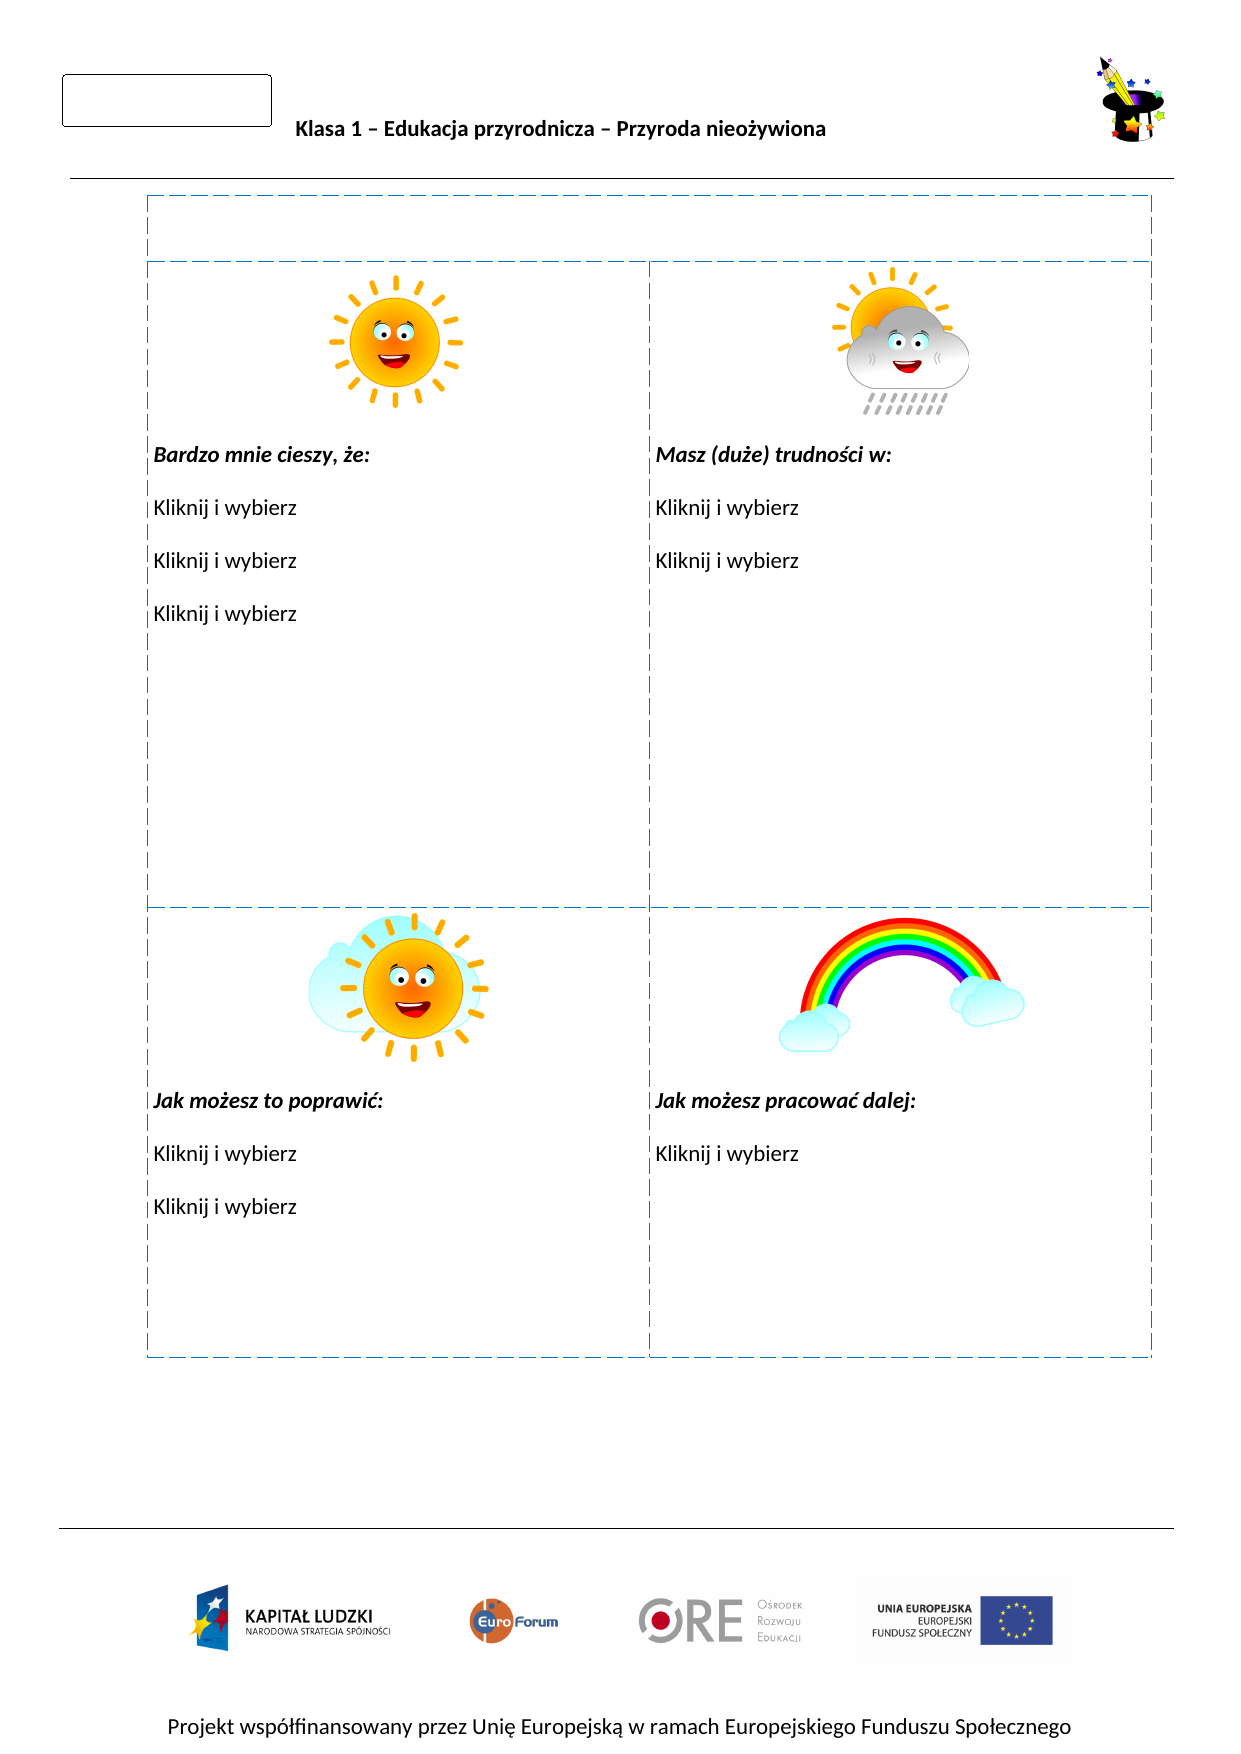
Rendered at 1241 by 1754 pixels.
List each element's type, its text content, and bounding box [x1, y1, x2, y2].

table_cell Jak możesz to poprawić: [148, 907, 649, 1357]
picture [769, 913, 1032, 1062]
table_cell Masz (duże) trudności w: [650, 261, 1152, 907]
table_header [148, 195, 1152, 261]
picture [322, 267, 475, 415]
picture [308, 913, 489, 1062]
picture [1081, 54, 1182, 146]
picture [148, 1551, 1092, 1684]
table_cell Jak możesz pracować dalej: [650, 907, 1152, 1357]
picture [832, 267, 970, 415]
table_cell Bardzo mnie cieszy, że: [148, 261, 649, 907]
